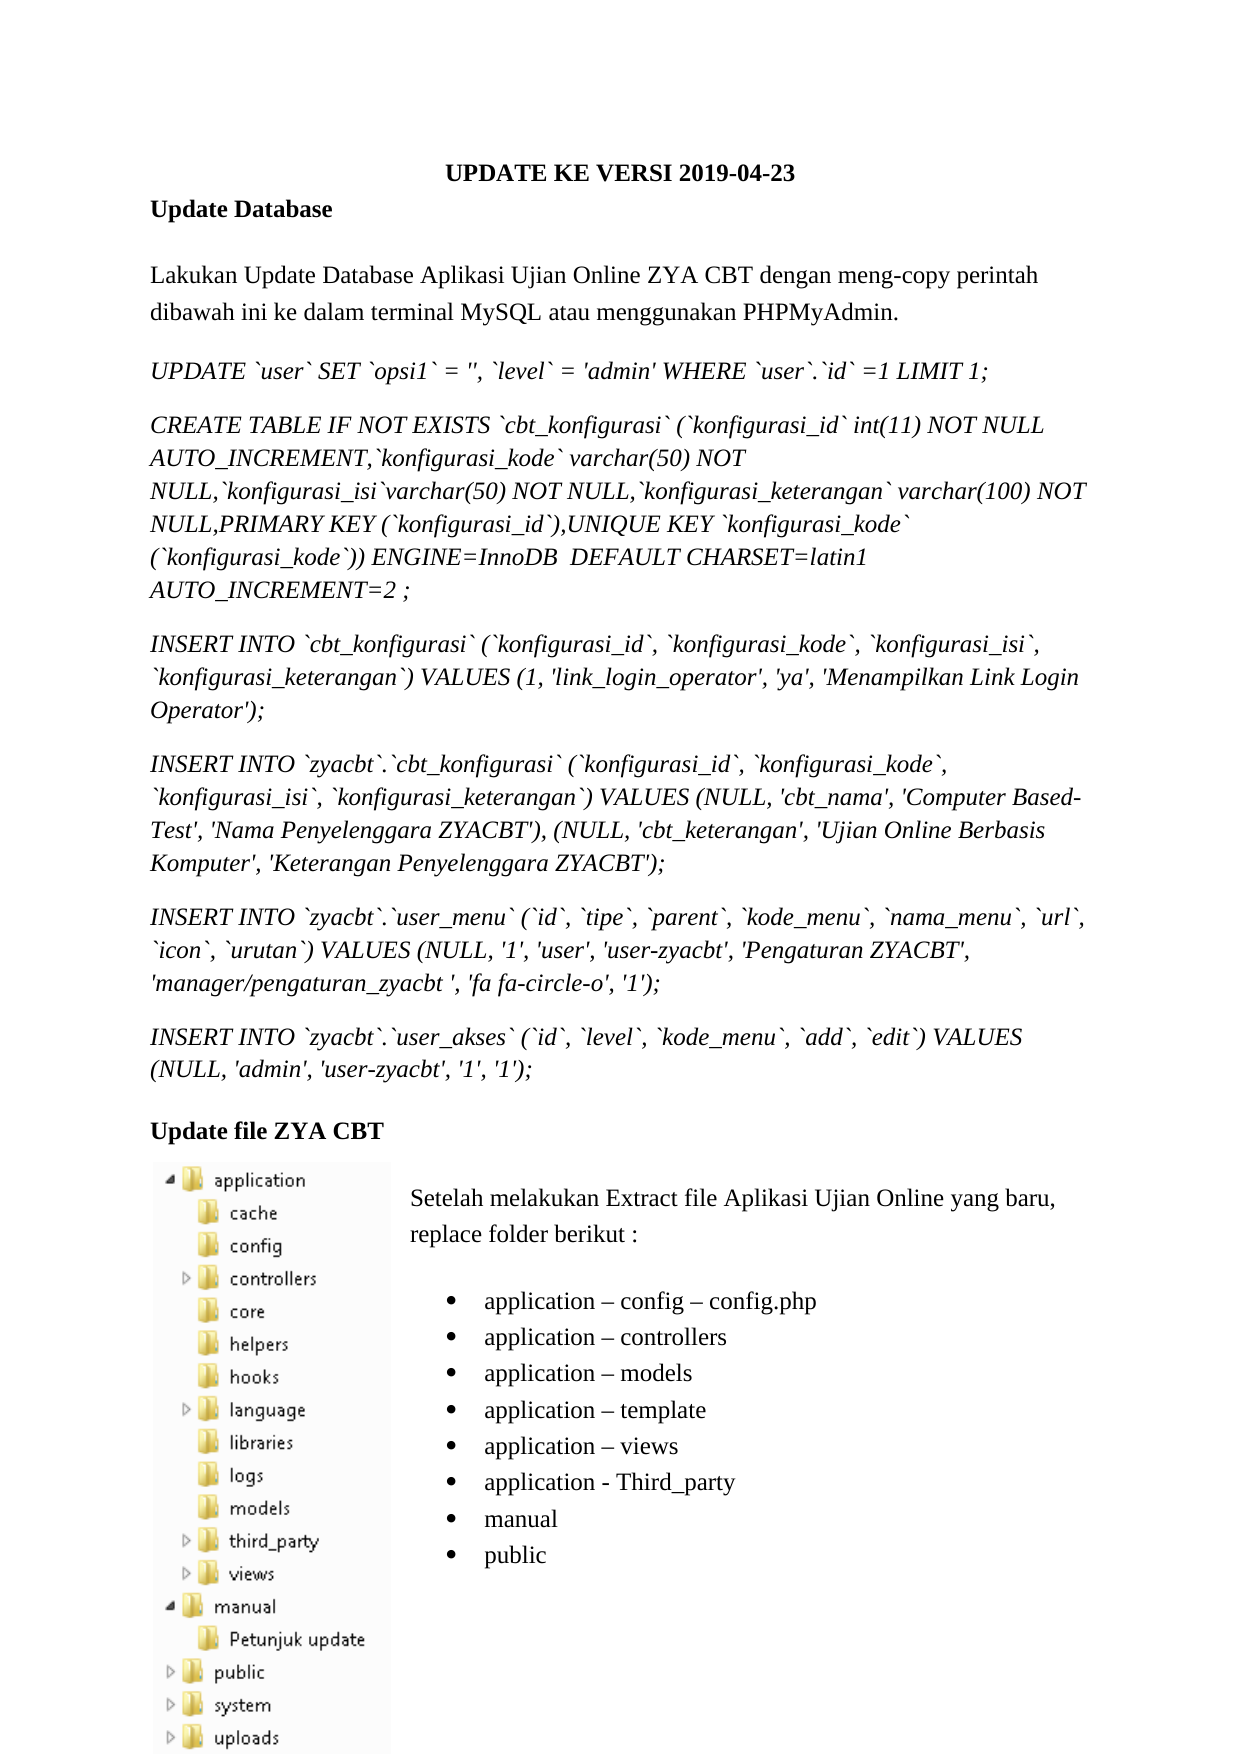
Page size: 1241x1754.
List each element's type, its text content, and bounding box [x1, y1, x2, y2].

text UPDATE `user` SET `opsi1` = '', `level` = 'admin' WHERE `user`.`id` =1 LIMIT 1; [150, 356, 1090, 385]
list application – views [391, 1423, 1090, 1460]
text Lakukan Update Database Aplikasi Ujian Online ZYA CBT dengan meng-copy perintah dibawah ini ke dalam terminal MySQL atau menggunakan PHPMyAdmin. [150, 253, 1090, 326]
list application – config – config.php [391, 1278, 1090, 1314]
list application - Third_party [391, 1460, 1090, 1496]
text INSERT INTO `zyacbt`.`user_menu` (`id`, `tipe`, `parent`, `kode_menu`, `nama_menu`, `url`, `icon`, `urutan`) VALUES (NULL, '1', 'user', 'user-zyacbt', 'Pengaturan ZYACBT', 'manager/pengaturan_zyacbt ', 'fa fa-circle-o', '1'); [150, 902, 1090, 996]
list application – template [391, 1387, 1090, 1423]
list public [391, 1533, 1090, 1569]
text CREATE TABLE IF NOT EXISTS `cbt_konfigurasi` (`konfigurasi_id` int(11) NOT NULL AUTO_INCREMENT,`konfigurasi_kode` varchar(50) NOT NULL,`konfigurasi_isi`varchar(50) NOT NULL,`konfigurasi_keterangan` varchar(100) NOT NULL,PRIMARY KEY (`konfigurasi_id`),UNIQUE KEY `konfigurasi_kode` (`konfigurasi_kode`)) ENGINE=InnoDB DEFAULT CHARSET=latin1 AUTO_INCREMENT=2 ; [150, 410, 1090, 604]
text Update file ZYA CBT [150, 1108, 1090, 1145]
list manual [391, 1496, 1090, 1533]
text UPDATE KE VERSI 2019-04-23 [150, 150, 1090, 186]
text INSERT INTO `zyacbt`.`cbt_konfigurasi` (`konfigurasi_id`, `konfigurasi_kode`, `konfigurasi_isi`, `konfigurasi_keterangan`) VALUES (NULL, 'cbt_nama', 'Computer Based-Test', 'Nama Penyelenggara ZYACBT'), (NULL, 'cbt_keterangan', 'Ujian Online Berbasis Komputer', 'Keterangan Penyelenggara ZYACBT'); [150, 749, 1090, 877]
text INSERT INTO `cbt_konfigurasi` (`konfigurasi_id`, `konfigurasi_kode`, `konfigurasi_isi`, `konfigurasi_keterangan`) VALUES (1, 'link_login_operator', 'ya', 'Menampilkan Link Login Operator'); [150, 629, 1090, 724]
text INSERT INTO `zyacbt`.`user_akses` (`id`, `level`, `kode_menu`, `add`, `edit`) VALUES (NULL, 'admin', 'user-zyacbt', '1', '1'); [150, 1022, 1090, 1083]
list application – models [391, 1351, 1090, 1387]
list application – controllers [391, 1314, 1090, 1351]
picture [153, 1162, 391, 1754]
text Update Database [150, 186, 1090, 223]
text Setelah melakukan Extract file Aplikasi Ujian Online yang baru, replace folder berikut : [391, 1175, 1090, 1248]
